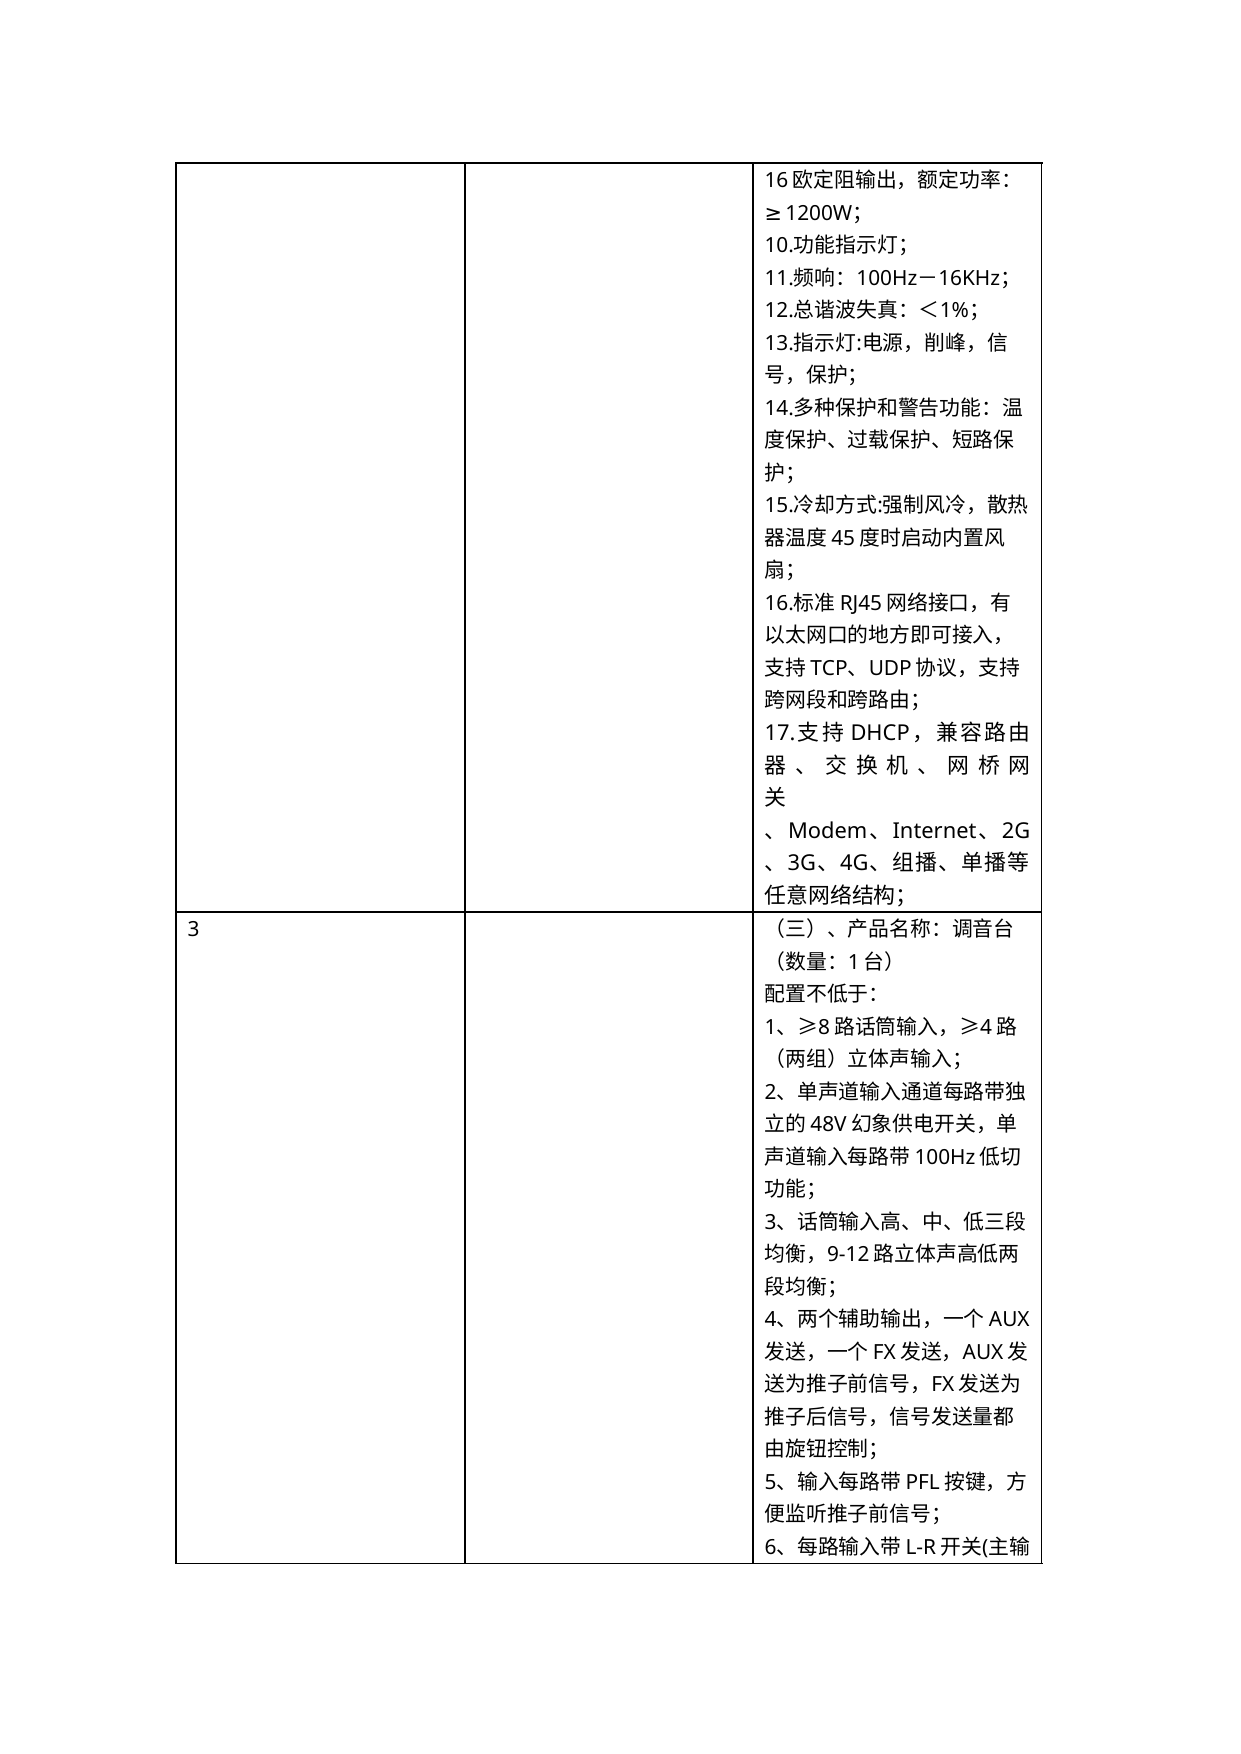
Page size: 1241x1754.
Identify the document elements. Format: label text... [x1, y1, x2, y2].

table_cell 3 [177, 913, 464, 1563]
table_cell [466, 913, 752, 1563]
table_cell [466, 164, 752, 911]
table_cell 2 [177, 164, 464, 911]
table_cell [754, 913, 1041, 1563]
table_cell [754, 164, 1041, 911]
